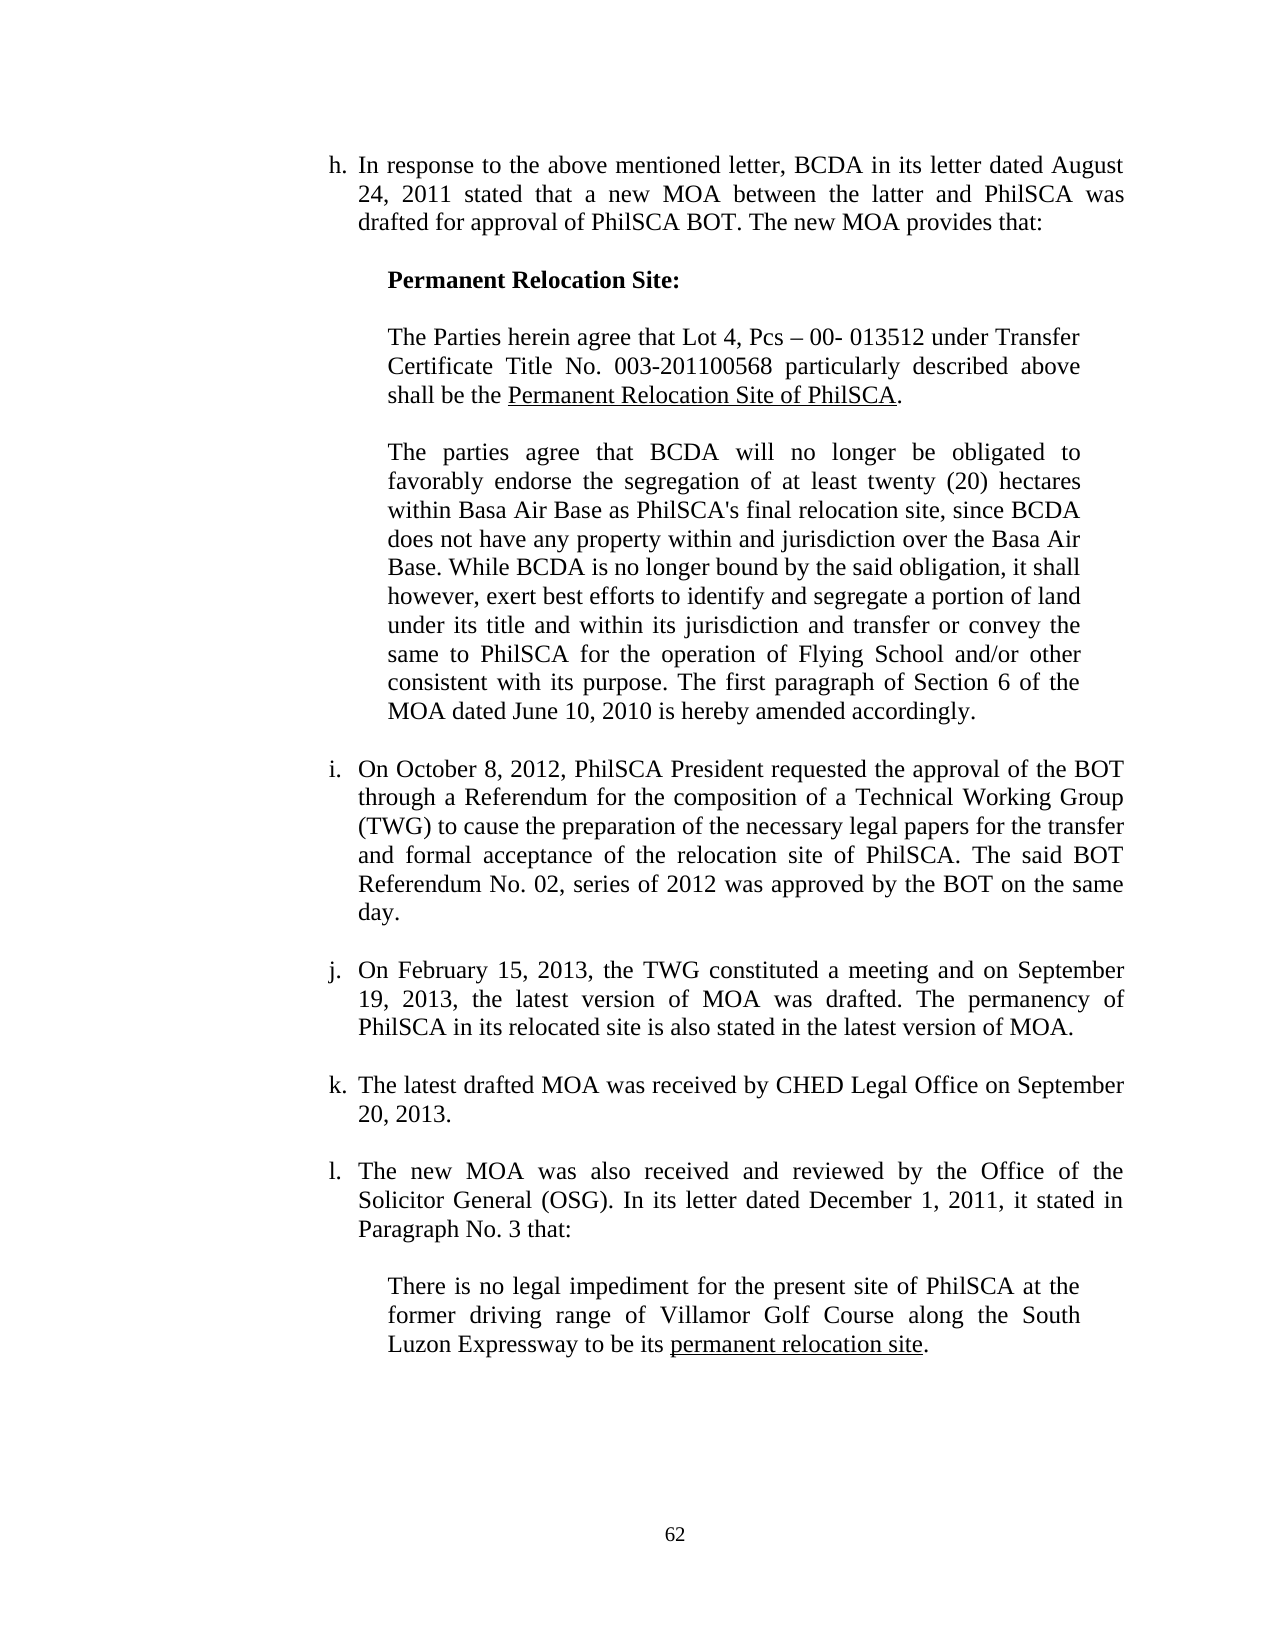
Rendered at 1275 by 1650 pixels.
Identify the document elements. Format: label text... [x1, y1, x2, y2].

list On February 15, 2013, the TWG constituted a meeting and on September 19, 2013, the latest version of MOA was drafted. The permanency of PhilSCA in its relocated site is also stated in the latest version of MOA. [328, 955, 1125, 1041]
list On October 8, 2012, PhilSCA President requested the approval of the BOT through a Referendum for the composition of a Technical Working Group (TWG) to cause the preparation of the necessary legal papers for the transfer and formal acceptance of the relocation site of PhilSCA. The said BOT Referendum No. 02, series of 2012 was approved by the BOT on the same day. [328, 754, 1125, 926]
text The parties agree that BCDA will no longer be obligated to favorably endorse the segregation of at least twenty (20) hectares within Basa Air Base as PhilSCA's final relocation site, since BCDA does not have any property within and jurisdiction over the Basa Air Base. While BCDA is no longer bound by the said obligation, it shall however, exert best efforts to identify and segregate a portion of land under its title and within its jurisdiction and transfer or convey the same to PhilSCA for the operation of Flying School and/or other consistent with its purpose. The first paragraph of Section 6 of the MOA dated June 10, 2010 is hereby amended accordingly. [387, 437, 1081, 725]
list The new MOA was also received and reviewed by the Office of the Solicitor General (OSG). In its letter dated December 1, 2011, it stated in Paragraph No. 3 that: [328, 1156, 1125, 1242]
text The Parties herein agree that Lot 4, Pcs – 00- 013512 under Transfer Certificate Title No. 003-201100568 particularly described above shall be the Permanent Relocation Site of PhilSCA. [387, 322, 1081, 409]
list In response to the above mentioned letter, BCDA in its letter dated August 24, 2011 stated that a new MOA between the latter and PhilSCA was drafted for approval of PhilSCA BOT. The new MOA provides that: [328, 150, 1125, 236]
list The latest drafted MOA was received by CHED Legal Office on September 20, 2013. [328, 1070, 1125, 1127]
text Permanent Relocation Site: [387, 265, 1087, 294]
text There is no legal impediment for the present site of PhilSCA at the former driving range of Villamor Golf Course along the South Luzon Expressway to be its permanent relocation site. [387, 1271, 1081, 1357]
